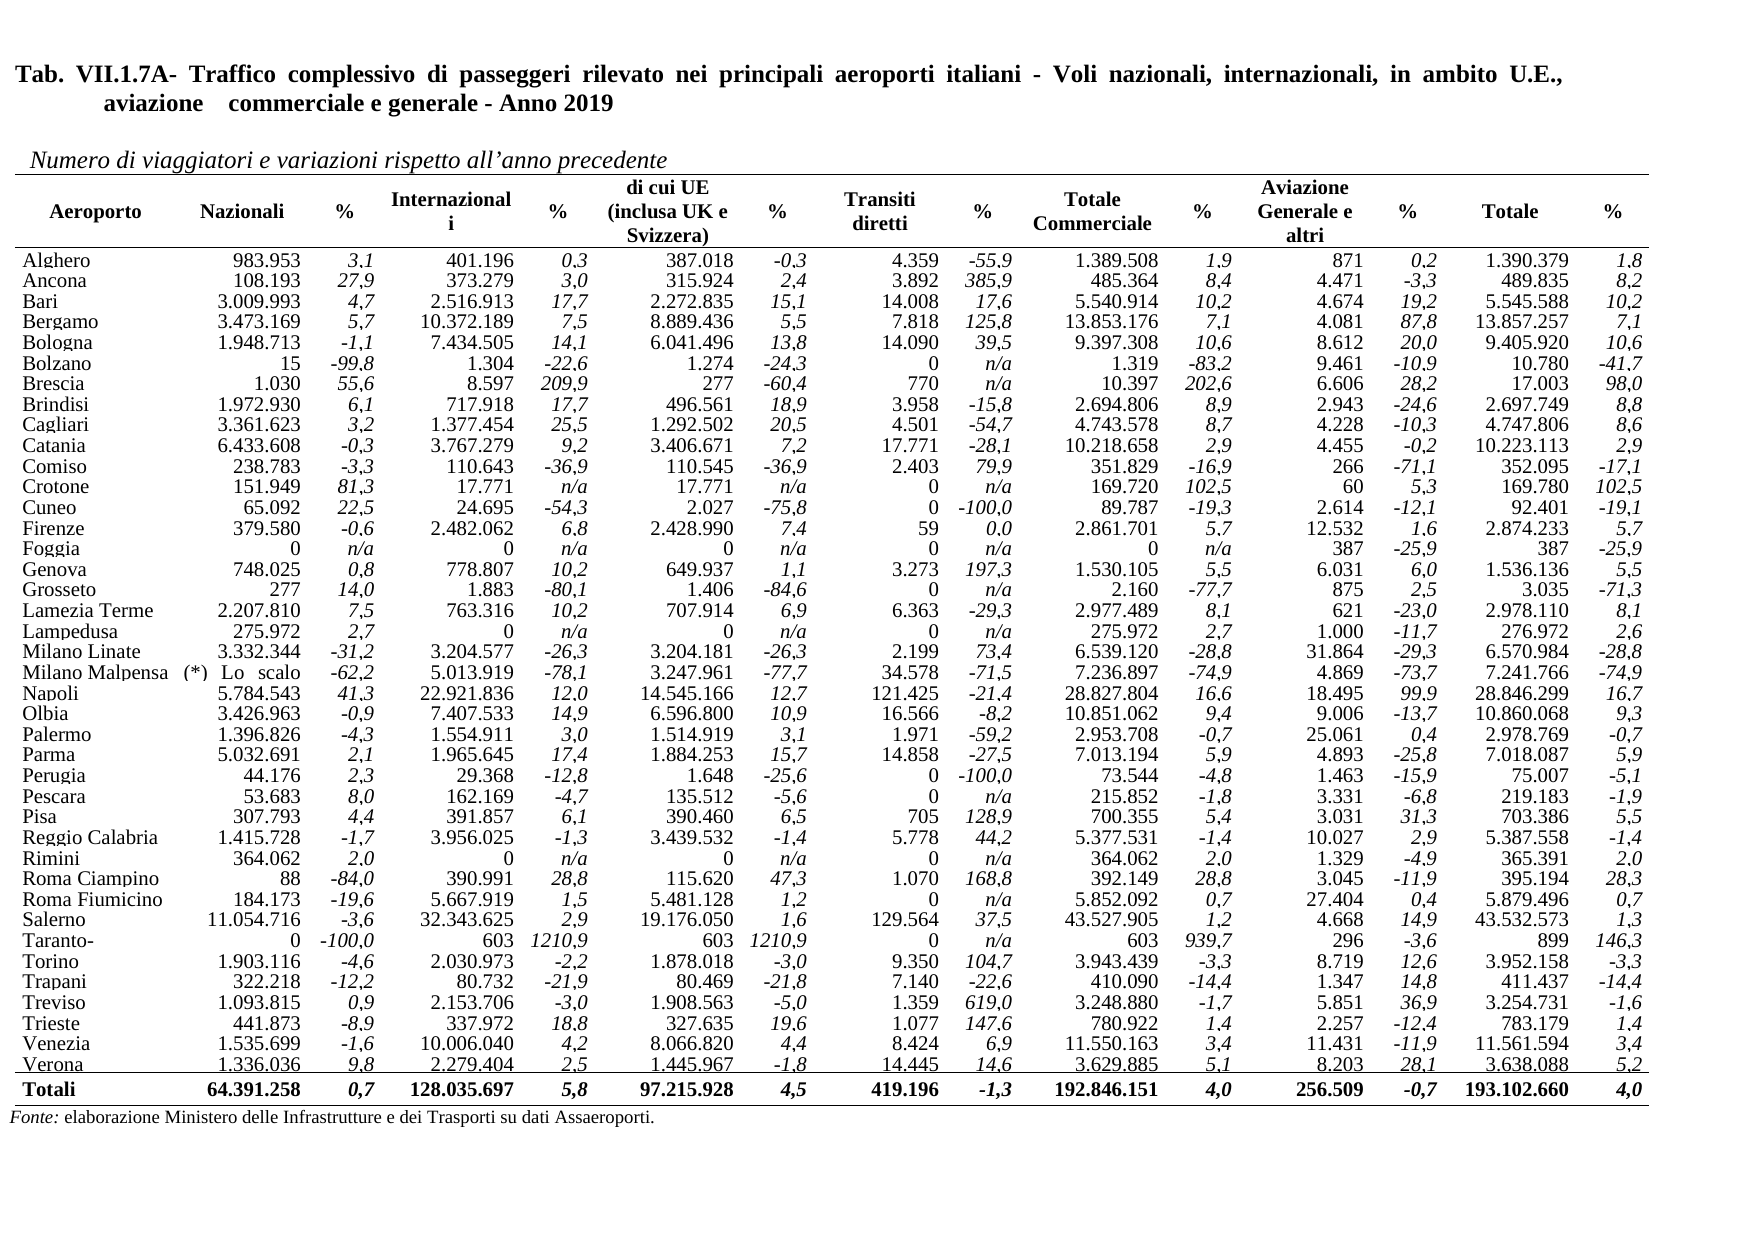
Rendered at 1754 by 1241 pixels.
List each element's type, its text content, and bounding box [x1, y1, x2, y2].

table_cell 3.332.344 [176, 639, 308, 660]
table_cell 3,1 [741, 722, 814, 742]
table_cell 197,3 [946, 557, 1019, 577]
table_cell -54,3 [521, 495, 595, 515]
table_cell 28,2 [1371, 371, 1444, 392]
table_cell 1.377.454 [381, 412, 521, 433]
table_cell 1.329 [1239, 845, 1371, 866]
table_cell 365.391 [1444, 845, 1576, 866]
table_cell 939,7 [1166, 928, 1239, 948]
table_cell Bolzano [15, 350, 176, 371]
table_cell 65.092 [176, 495, 308, 515]
table_cell 128,9 [946, 804, 1019, 825]
table_cell 17,6 [946, 289, 1019, 309]
table_cell n/a [946, 784, 1019, 804]
table_cell 4.081 [1239, 309, 1371, 330]
table_cell n/a [308, 536, 381, 557]
table_cell 73,4 [946, 639, 1019, 660]
table_header % [946, 175, 1019, 247]
table_header % [1576, 175, 1649, 247]
table_cell 5,5 [1576, 804, 1649, 825]
table_cell 128.035.697 [381, 1073, 521, 1105]
table_cell 603 [595, 928, 741, 948]
table_cell 2,0 [308, 845, 381, 866]
table_cell 2,3 [308, 763, 381, 783]
table_cell 9.006 [1239, 701, 1371, 722]
table_cell -28,8 [1166, 639, 1239, 660]
table_cell -28,1 [946, 433, 1019, 453]
table_cell 2.978.769 [1444, 722, 1576, 742]
table_cell 3.331 [1239, 784, 1371, 804]
table_cell 277 [595, 371, 741, 392]
table_cell 2.614 [1239, 495, 1371, 515]
table_cell 0 [814, 887, 946, 907]
table_cell 496.561 [595, 392, 741, 412]
table_cell 7,1 [1576, 309, 1649, 330]
table_cell -19,6 [308, 887, 381, 907]
table_cell 6.363 [814, 598, 946, 618]
text Numero di viaggiatori e variazioni rispetto all’anno precedente [29, 145, 1565, 174]
table_cell 75.007 [1444, 763, 1576, 783]
table_cell -0,9 [308, 701, 381, 722]
table_cell 80.469 [595, 969, 741, 990]
table_cell -5,1 [1576, 763, 1649, 783]
table_header % [1166, 175, 1239, 247]
table_cell -83,2 [1166, 350, 1239, 371]
table_cell 5.481.128 [595, 887, 741, 907]
table_cell 17,7 [521, 289, 595, 309]
table_cell -14,4 [1576, 969, 1649, 990]
table_cell n/a [946, 619, 1019, 639]
table_cell 43.527.905 [1019, 907, 1166, 928]
table_cell -1,8 [1166, 784, 1239, 804]
table_cell 151.949 [176, 474, 308, 495]
table_cell 385,9 [946, 268, 1019, 288]
table_cell 707.914 [595, 598, 741, 618]
table_cell Catania [15, 433, 176, 453]
table_cell 703.386 [1444, 804, 1576, 825]
table_cell 14.090 [814, 330, 946, 350]
table_cell 5,7 [1166, 515, 1239, 536]
table_cell Trieste [15, 1010, 176, 1031]
table_cell 3.439.532 [595, 825, 741, 845]
table_cell 5,9 [1576, 742, 1649, 763]
table_cell -5,0 [741, 990, 814, 1010]
table_cell 2,1 [308, 742, 381, 763]
table_cell -14,4 [1166, 969, 1239, 990]
table_cell 73.544 [1019, 763, 1166, 783]
table_cell Roma Ciampino [15, 866, 176, 887]
table_cell 1.903.116 [176, 949, 308, 969]
table_cell Milano Malpensa [15, 660, 176, 680]
table_cell 5,5 [1576, 557, 1649, 577]
table_cell 16,6 [1166, 680, 1239, 701]
table_cell 13.857.257 [1444, 309, 1576, 330]
table_cell 3.473.169 [176, 309, 308, 330]
table_cell 8.066.820 [595, 1031, 741, 1052]
table_cell 1,5 [521, 887, 595, 907]
table_cell 125,8 [946, 309, 1019, 330]
table_header % [741, 175, 814, 247]
table_cell 983.953 [176, 248, 308, 268]
table_cell 0,8 [308, 557, 381, 577]
table_cell 8,9 [1166, 392, 1239, 412]
table_cell 1,2 [741, 887, 814, 907]
table_cell 6.433.608 [176, 433, 308, 453]
table_cell 8.719 [1239, 949, 1371, 969]
table_cell 24.695 [381, 495, 521, 515]
table_cell 2.153.706 [381, 990, 521, 1010]
table_cell 899 [1444, 928, 1576, 948]
table_cell 27.404 [1239, 887, 1371, 907]
table_cell 2.428.990 [595, 515, 741, 536]
table_cell Rimini [15, 845, 176, 866]
table_cell -22,6 [521, 350, 595, 371]
table_cell 17.771 [814, 433, 946, 453]
table_cell 102,5 [1166, 474, 1239, 495]
table_header Transiti diretti [814, 175, 946, 247]
table_cell 4.501 [814, 412, 946, 433]
table_cell 2,9 [1166, 433, 1239, 453]
table_cell 2.861.701 [1019, 515, 1166, 536]
table_header Nazionali [176, 175, 308, 247]
table_cell Brindisi [15, 392, 176, 412]
table_cell 3.943.439 [1019, 949, 1166, 969]
table_cell Lamezia Terme [15, 598, 176, 618]
table_cell -0,6 [308, 515, 381, 536]
table_cell -100,0 [946, 495, 1019, 515]
table_cell 25,5 [521, 412, 595, 433]
table_cell -4,6 [308, 949, 381, 969]
table_cell 364.062 [1019, 845, 1166, 866]
table_cell 0 [814, 495, 946, 515]
table_cell 8,4 [1166, 268, 1239, 288]
table_cell Genova [15, 557, 176, 577]
table_cell 10.223.113 [1444, 433, 1576, 453]
table_cell Bari [15, 289, 176, 309]
table_cell 4,7 [308, 289, 381, 309]
table_cell 1.908.563 [595, 990, 741, 1010]
table_cell 2.516.913 [381, 289, 521, 309]
table_cell -62,2 [308, 660, 381, 680]
table_cell -1,4 [1166, 825, 1239, 845]
table_cell 7,2 [741, 433, 814, 453]
table_cell 4.228 [1239, 412, 1371, 433]
table_cell 4.668 [1239, 907, 1371, 928]
table_cell 8.612 [1239, 330, 1371, 350]
table_cell 379.580 [176, 515, 308, 536]
table_cell 5,2 [1576, 1052, 1649, 1072]
table_cell 11.550.163 [1019, 1031, 1166, 1052]
table_cell 1.347 [1239, 969, 1371, 990]
table_cell -12,4 [1371, 1010, 1444, 1031]
table_cell 871 [1239, 248, 1371, 268]
table_cell Trapani [15, 969, 176, 990]
table_cell 41,3 [308, 680, 381, 701]
table_cell 36,9 [1371, 990, 1444, 1010]
table_cell 0,3 [521, 248, 595, 268]
table_cell 192.846.151 [1019, 1073, 1166, 1105]
table_cell -4,7 [521, 784, 595, 804]
table_cell 390.460 [595, 804, 741, 825]
table_cell -71,5 [946, 660, 1019, 680]
table_cell 3.361.623 [176, 412, 308, 433]
table_cell -28,8 [1576, 639, 1649, 660]
table_cell 15 [176, 350, 308, 371]
table_cell -27,5 [946, 742, 1019, 763]
table_cell -0,7 [1576, 722, 1649, 742]
table_cell 5,5 [741, 309, 814, 330]
table_cell 28,3 [1576, 866, 1649, 887]
table_cell 0 [1019, 536, 1166, 557]
table_cell 20,0 [1371, 330, 1444, 350]
table_cell n/a [946, 887, 1019, 907]
table_cell 5,7 [308, 309, 381, 330]
table_cell 0,4 [1371, 722, 1444, 742]
table_cell -55,9 [946, 248, 1019, 268]
table_cell n/a [521, 474, 595, 495]
table_cell 14,9 [1371, 907, 1444, 928]
table_cell 34.578 [814, 660, 946, 680]
table_cell 4,4 [308, 804, 381, 825]
table_cell 60 [1239, 474, 1371, 495]
table_cell -3,3 [1166, 949, 1239, 969]
table_cell 8,1 [1576, 598, 1649, 618]
table_header Internazionali [381, 175, 521, 247]
table_cell 705 [814, 804, 946, 825]
table_cell 0 [595, 619, 741, 639]
table_cell -4,8 [1166, 763, 1239, 783]
table_cell 1.336.036 [176, 1052, 308, 1072]
table_cell -74,9 [1576, 660, 1649, 680]
table_cell -36,9 [521, 454, 595, 474]
table_cell 1,9 [1166, 248, 1239, 268]
table_cell -5,6 [741, 784, 814, 804]
table_cell 3.892 [814, 268, 946, 288]
table_cell -25,6 [741, 763, 814, 783]
table_cell 0 [814, 763, 946, 783]
table_cell -25,8 [1371, 742, 1444, 763]
table_cell 168,8 [946, 866, 1019, 887]
table_cell 0 [814, 474, 946, 495]
table_cell 2.272.835 [595, 289, 741, 309]
table_cell 14,9 [521, 701, 595, 722]
table_cell 619,0 [946, 990, 1019, 1010]
table_cell 1.948.713 [176, 330, 308, 350]
table_cell 9.461 [1239, 350, 1371, 371]
table_cell 2,0 [1166, 845, 1239, 866]
table_cell 4,5 [741, 1073, 814, 1105]
table_cell 275.972 [176, 619, 308, 639]
table_cell 8,8 [1576, 392, 1649, 412]
table_cell 256.509 [1239, 1073, 1371, 1105]
table_cell 14.445 [814, 1052, 946, 1072]
table_cell 14.858 [814, 742, 946, 763]
table_cell 1.406 [595, 577, 741, 598]
table_cell -100,0 [946, 763, 1019, 783]
table_cell 28,8 [1166, 866, 1239, 887]
table_cell n/a [521, 845, 595, 866]
table_cell 25.061 [1239, 722, 1371, 742]
table_cell -3,6 [1371, 928, 1444, 948]
table_cell -3,3 [1576, 949, 1649, 969]
table_cell 1,4 [1576, 1010, 1649, 1031]
table_cell Ancona [15, 268, 176, 288]
table_cell 17.003 [1444, 371, 1576, 392]
table_cell 53.683 [176, 784, 308, 804]
table_cell Perugia [15, 763, 176, 783]
table_cell Venezia [15, 1031, 176, 1052]
table_cell 19.176.050 [595, 907, 741, 928]
table_cell 390.991 [381, 866, 521, 887]
table_cell 129.564 [814, 907, 946, 928]
table_cell 4.674 [1239, 289, 1371, 309]
table_cell 3.958 [814, 392, 946, 412]
table_cell -0,3 [308, 433, 381, 453]
table_cell 8,6 [1576, 412, 1649, 433]
table_cell Totali [15, 1073, 176, 1105]
table_cell 1210,9 [521, 928, 595, 948]
table_cell 3,4 [1166, 1031, 1239, 1052]
table_cell 80.732 [381, 969, 521, 990]
table_cell 3.638.088 [1444, 1052, 1576, 1072]
table_cell 1.445.967 [595, 1052, 741, 1072]
table_cell -60,4 [741, 371, 814, 392]
table_cell 1.535.699 [176, 1031, 308, 1052]
table_cell -11,7 [1371, 619, 1444, 639]
table_cell -12,2 [308, 969, 381, 990]
table_cell 1.389.508 [1019, 248, 1166, 268]
table_cell 14,6 [946, 1052, 1019, 1072]
table_cell 1.319 [1019, 350, 1166, 371]
table_cell 351.829 [1019, 454, 1166, 474]
table_cell Bergamo [15, 309, 176, 330]
table_cell 1,4 [1166, 1010, 1239, 1031]
table_cell Milano Linate [15, 639, 176, 660]
table_cell 1,3 [1576, 907, 1649, 928]
table_cell 10.780 [1444, 350, 1576, 371]
table_cell 17,7 [521, 392, 595, 412]
table_cell 6,8 [521, 515, 595, 536]
table_cell Verona [15, 1052, 176, 1072]
table_cell Salerno [15, 907, 176, 928]
table_cell -99,8 [308, 350, 381, 371]
table_cell 115.620 [595, 866, 741, 887]
table_cell 2,9 [1371, 825, 1444, 845]
table_cell -41,7 [1576, 350, 1649, 371]
table_cell Pisa [15, 804, 176, 825]
table_cell 44,2 [946, 825, 1019, 845]
table_cell 99,9 [1371, 680, 1444, 701]
table_cell 8,0 [308, 784, 381, 804]
table_cell -8,2 [946, 701, 1019, 722]
table_cell 5.667.919 [381, 887, 521, 907]
table_cell 10,6 [1576, 330, 1649, 350]
table_cell -36,9 [741, 454, 814, 474]
table_cell Cuneo [15, 495, 176, 515]
table_header Totale Commerciale [1019, 175, 1166, 247]
table_cell 102,5 [1576, 474, 1649, 495]
table_cell 15,1 [741, 289, 814, 309]
table_cell -22,6 [946, 969, 1019, 990]
table_cell 9,4 [1166, 701, 1239, 722]
table_header Aeroporto [15, 175, 176, 247]
table_cell 3,1 [308, 248, 381, 268]
table_cell n/a [521, 536, 595, 557]
table_cell n/a [946, 371, 1019, 392]
table_cell 18,9 [741, 392, 814, 412]
table_cell 2.403 [814, 454, 946, 474]
table_cell 763.316 [381, 598, 521, 618]
table_cell n/a [946, 536, 1019, 557]
table_cell n/a [741, 845, 814, 866]
table_cell 135.512 [595, 784, 741, 804]
table_cell 352.095 [1444, 454, 1576, 474]
table_cell 121.425 [814, 680, 946, 701]
table_cell -84,0 [308, 866, 381, 887]
table_cell 0 [814, 577, 946, 598]
table_cell 2.199 [814, 639, 946, 660]
table_cell 3.031 [1239, 804, 1371, 825]
table_cell 4,0 [1166, 1073, 1239, 1105]
table_cell 275.972 [1019, 619, 1166, 639]
table_cell 39,5 [946, 330, 1019, 350]
table_cell 6,9 [946, 1031, 1019, 1052]
table_cell 1.390.379 [1444, 248, 1576, 268]
table_cell 169.720 [1019, 474, 1166, 495]
table_cell 2.027 [595, 495, 741, 515]
table_cell 4,0 [1576, 1073, 1649, 1105]
table_cell 0 [381, 845, 521, 866]
table_cell 8.889.436 [595, 309, 741, 330]
table_cell 1.274 [595, 350, 741, 371]
table_cell 1.648 [595, 763, 741, 783]
table_cell 6.570.984 [1444, 639, 1576, 660]
table_cell -1,7 [308, 825, 381, 845]
table_cell 7,1 [1166, 309, 1239, 330]
table_cell 47,3 [741, 866, 814, 887]
table_cell 7,5 [521, 309, 595, 330]
table_cell 89.787 [1019, 495, 1166, 515]
table_cell 1.292.502 [595, 412, 741, 433]
table_cell 1,8 [1576, 248, 1649, 268]
table_cell 3,4 [1576, 1031, 1649, 1052]
table_cell 0,2 [1371, 248, 1444, 268]
table_cell -19,1 [1576, 495, 1649, 515]
table_cell 485.364 [1019, 268, 1166, 288]
table_cell 0 [814, 619, 946, 639]
table_cell 1.463 [1239, 763, 1371, 783]
table_cell 12,7 [741, 680, 814, 701]
table_cell 10.027 [1239, 825, 1371, 845]
table_cell 0,7 [1576, 887, 1649, 907]
table_cell 1,2 [1166, 907, 1239, 928]
table_cell 10,6 [1166, 330, 1239, 350]
table_cell Grosseto [15, 577, 176, 598]
table_cell 169.780 [1444, 474, 1576, 495]
table_cell 31,3 [1371, 804, 1444, 825]
table_cell 18,8 [521, 1010, 595, 1031]
table_cell 621 [1239, 598, 1371, 618]
table_cell 92.401 [1444, 495, 1576, 515]
table_cell 8,7 [1166, 412, 1239, 433]
table_cell 43.532.573 [1444, 907, 1576, 928]
table_cell 5.879.496 [1444, 887, 1576, 907]
table_cell 3.426.963 [176, 701, 308, 722]
table_cell 700.355 [1019, 804, 1166, 825]
table_cell 9,3 [1576, 701, 1649, 722]
table_cell 0 [381, 536, 521, 557]
table_cell -24,6 [1371, 392, 1444, 412]
table_cell 6,5 [741, 804, 814, 825]
table_cell 0 [176, 928, 308, 948]
table_cell 16,7 [1576, 680, 1649, 701]
table_cell 22,5 [308, 495, 381, 515]
table_cell 337.972 [381, 1010, 521, 1031]
table_cell 3.204.181 [595, 639, 741, 660]
table_cell 9.350 [814, 949, 946, 969]
table_cell 17.771 [381, 474, 521, 495]
table_cell Firenze [15, 515, 176, 536]
table_cell 5,9 [1166, 742, 1239, 763]
table_cell Roma Fiumicino [15, 887, 176, 907]
table_cell 2.943 [1239, 392, 1371, 412]
table_cell 0 [814, 536, 946, 557]
table_cell 7.434.505 [381, 330, 521, 350]
table_cell 2.874.233 [1444, 515, 1576, 536]
table_cell 59 [814, 515, 946, 536]
table_cell Olbia [15, 701, 176, 722]
table_cell 1210,9 [741, 928, 814, 948]
table_cell 7.236.897 [1019, 660, 1166, 680]
table_cell 419.196 [814, 1073, 946, 1105]
table_cell 2,4 [741, 268, 814, 288]
table_cell Treviso [15, 990, 176, 1010]
table_cell -15,9 [1371, 763, 1444, 783]
table_cell 87,8 [1371, 309, 1444, 330]
table_cell 0,7 [1166, 887, 1239, 907]
table_cell 110.545 [595, 454, 741, 474]
table_cell 3.009.993 [176, 289, 308, 309]
table_cell 10,2 [521, 598, 595, 618]
table_cell 10.397 [1019, 371, 1166, 392]
subtitle Tab. VII.1.7A- Traffico complessivo di passeggeri rilevato nei principali aeroporti italiani - Voli nazionali, internazionali, in ambito U.E., aviazione commerciale e generale - Anno 2019 [15, 59, 1565, 117]
table_cell 55,6 [308, 371, 381, 392]
table_cell -100,0 [308, 928, 381, 948]
table_cell 6,1 [308, 392, 381, 412]
table_cell 2,9 [1576, 433, 1649, 453]
table_cell -10,9 [1371, 350, 1444, 371]
table_cell 1.878.018 [595, 949, 741, 969]
table_cell Cagliari [15, 412, 176, 433]
table_cell 215.852 [1019, 784, 1166, 804]
table_cell 12.532 [1239, 515, 1371, 536]
table_cell 97.215.928 [595, 1073, 741, 1105]
table_cell n/a [946, 350, 1019, 371]
table_cell -75,8 [741, 495, 814, 515]
table_cell 5.784.543 [176, 680, 308, 701]
table_cell 0 [814, 784, 946, 804]
table_cell -19,3 [1166, 495, 1239, 515]
table_cell 13.853.176 [1019, 309, 1166, 330]
table_cell -1,4 [741, 825, 814, 845]
table_cell 29.368 [381, 763, 521, 783]
table_cell n/a [741, 474, 814, 495]
table_cell 6,0 [1371, 557, 1444, 577]
table_cell 98,0 [1576, 371, 1649, 392]
table_cell -0,3 [741, 248, 814, 268]
table_cell 31.864 [1239, 639, 1371, 660]
table_cell -8,9 [308, 1010, 381, 1031]
table_cell -21,9 [521, 969, 595, 990]
table_cell 5.540.914 [1019, 289, 1166, 309]
table_cell 1,6 [741, 907, 814, 928]
table_cell 5,8 [521, 1073, 595, 1105]
table_cell 1.971 [814, 722, 946, 742]
table_cell 219.183 [1444, 784, 1576, 804]
table_cell Reggio Calabria [15, 825, 176, 845]
table_cell -31,2 [308, 639, 381, 660]
table_cell Foggia [15, 536, 176, 557]
table_cell 401.196 [381, 248, 521, 268]
table_cell 296 [1239, 928, 1371, 948]
table_cell 6.606 [1239, 371, 1371, 392]
table_cell 3.045 [1239, 866, 1371, 887]
table_cell 2.978.110 [1444, 598, 1576, 618]
table_cell -80,1 [521, 577, 595, 598]
table_cell 1.093.815 [176, 990, 308, 1010]
table_cell 202,6 [1166, 371, 1239, 392]
table_cell 441.873 [176, 1010, 308, 1031]
table_cell 3,2 [308, 412, 381, 433]
table_header Totale [1444, 175, 1576, 247]
table_cell 3,0 [521, 268, 595, 288]
table_cell 14.545.166 [595, 680, 741, 701]
table_cell 2,5 [521, 1052, 595, 1072]
table_cell 0 [595, 536, 741, 557]
table_cell 13,8 [741, 330, 814, 350]
table_cell -1,6 [1576, 990, 1649, 1010]
table_cell 1.000 [1239, 619, 1371, 639]
table_cell 603 [381, 928, 521, 948]
table_cell 88 [176, 866, 308, 887]
table_cell 4.893 [1239, 742, 1371, 763]
table_cell 9,8 [308, 1052, 381, 1072]
table_cell 2.977.489 [1019, 598, 1166, 618]
table_cell 12,6 [1371, 949, 1444, 969]
table_cell 3.204.577 [381, 639, 521, 660]
table_cell 5,4 [1166, 804, 1239, 825]
table_cell -78,1 [521, 660, 595, 680]
table_cell 307.793 [176, 804, 308, 825]
table_cell 17.771 [595, 474, 741, 495]
table_cell 81,3 [308, 474, 381, 495]
table_cell -59,2 [946, 722, 1019, 742]
table_cell 1.554.911 [381, 722, 521, 742]
table_cell -3,0 [521, 990, 595, 1010]
table_cell 778.807 [381, 557, 521, 577]
table_cell n/a [946, 577, 1019, 598]
table_cell 6,1 [521, 804, 595, 825]
table_cell 322.218 [176, 969, 308, 990]
table_cell 8.597 [381, 371, 521, 392]
table_cell 266 [1239, 454, 1371, 474]
table_cell 1.514.919 [595, 722, 741, 742]
table_cell n/a [521, 619, 595, 639]
table_cell 6.596.800 [595, 701, 741, 722]
table_cell 3.035 [1444, 577, 1576, 598]
table_cell 16.566 [814, 701, 946, 722]
table_cell -71,3 [1576, 577, 1649, 598]
table_cell 64.391.258 [176, 1073, 308, 1105]
table_cell -11,9 [1371, 1031, 1444, 1052]
table_cell 387 [1444, 536, 1576, 557]
table_cell 1.536.136 [1444, 557, 1576, 577]
table_cell 147,6 [946, 1010, 1019, 1031]
table_cell 11.054.716 [176, 907, 308, 928]
table_cell 1.972.930 [176, 392, 308, 412]
table_cell 0,9 [308, 990, 381, 1010]
table_cell 5,1 [1166, 1052, 1239, 1072]
table_cell 5,7 [1576, 515, 1649, 536]
table_cell 22.921.836 [381, 680, 521, 701]
table_cell -13,7 [1371, 701, 1444, 722]
table_cell 10.218.658 [1019, 433, 1166, 453]
table_cell -0,7 [1371, 1073, 1444, 1105]
table_cell 2.160 [1019, 577, 1166, 598]
table_cell 783.179 [1444, 1010, 1576, 1031]
table_cell 6.041.496 [595, 330, 741, 350]
table_cell 5,5 [1166, 557, 1239, 577]
table_cell -1,6 [308, 1031, 381, 1052]
table_cell 15,7 [741, 742, 814, 763]
table_cell 1.883 [381, 577, 521, 598]
table_header % [308, 175, 381, 247]
table_cell 1.530.105 [1019, 557, 1166, 577]
table_cell 4.455 [1239, 433, 1371, 453]
table_cell 1.415.728 [176, 825, 308, 845]
table_cell 7,4 [741, 515, 814, 536]
table_cell 4.471 [1239, 268, 1371, 288]
table_cell -12,8 [521, 763, 595, 783]
table_cell 8.203 [1239, 1052, 1371, 1072]
table_cell 9.405.920 [1444, 330, 1576, 350]
table_header Aviazione Generale e altri [1239, 175, 1371, 247]
table_cell 3.406.671 [595, 433, 741, 453]
table_cell 37,5 [946, 907, 1019, 928]
table_cell 2,0 [1576, 845, 1649, 866]
table_cell -0,2 [1371, 433, 1444, 453]
table_cell n/a [741, 536, 814, 557]
table_cell 315.924 [595, 268, 741, 288]
table_cell 748.025 [176, 557, 308, 577]
table_cell -23,0 [1371, 598, 1444, 618]
table_cell 391.857 [381, 804, 521, 825]
table_cell 14.008 [814, 289, 946, 309]
table_cell -1,1 [308, 330, 381, 350]
table_cell 6,9 [741, 598, 814, 618]
table_cell Alghero [15, 248, 176, 268]
table_cell -25,9 [1371, 536, 1444, 557]
table_cell Napoli [15, 680, 176, 701]
table_cell 3.952.158 [1444, 949, 1576, 969]
table_cell 3.254.731 [1444, 990, 1576, 1010]
table_cell 8,1 [1166, 598, 1239, 618]
table_cell -4,3 [308, 722, 381, 742]
table_cell 2,5 [1371, 577, 1444, 598]
table_cell -74,9 [1166, 660, 1239, 680]
table_cell 184.173 [176, 887, 308, 907]
table_cell 9.397.308 [1019, 330, 1166, 350]
table_cell 14,0 [308, 577, 381, 598]
table_cell 277 [176, 577, 308, 598]
table_cell 5.778 [814, 825, 946, 845]
table_cell -77,7 [741, 660, 814, 680]
table_cell Comiso [15, 454, 176, 474]
table_cell 10.006.040 [381, 1031, 521, 1052]
table_cell 104,7 [946, 949, 1019, 969]
table_cell 11.431 [1239, 1031, 1371, 1052]
table_header % [1371, 175, 1444, 247]
table_cell 209,9 [521, 371, 595, 392]
table_cell 3.273 [814, 557, 946, 577]
table_cell 108.193 [176, 268, 308, 288]
table_cell -26,3 [741, 639, 814, 660]
table_cell 10,2 [1166, 289, 1239, 309]
table_cell 373.279 [381, 268, 521, 288]
table_cell 1,1 [741, 557, 814, 577]
table_cell Lampedusa [15, 619, 176, 639]
table_cell 10.851.062 [1019, 701, 1166, 722]
table_cell 1.304 [381, 350, 521, 371]
table_cell 2.694.806 [1019, 392, 1166, 412]
table_cell 28.827.804 [1019, 680, 1166, 701]
table_cell 5.377.531 [1019, 825, 1166, 845]
table_cell 19,2 [1371, 289, 1444, 309]
table_cell Taranto-Grottaglie [15, 928, 176, 948]
table_cell 7.013.194 [1019, 742, 1166, 763]
table_cell 0 [176, 536, 308, 557]
table_cell -25,9 [1576, 536, 1649, 557]
table_cell 3,0 [521, 722, 595, 742]
table_cell 0 [381, 619, 521, 639]
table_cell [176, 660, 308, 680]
table_cell 0,4 [1371, 887, 1444, 907]
table_cell 3.629.885 [1019, 1052, 1166, 1072]
table_cell 14,8 [1371, 969, 1444, 990]
table_cell -29,3 [1371, 639, 1444, 660]
table_cell -21,4 [946, 680, 1019, 701]
table_cell 1.070 [814, 866, 946, 887]
table_cell 2,7 [1166, 619, 1239, 639]
table_cell 10,2 [1576, 289, 1649, 309]
table_cell 0 [814, 928, 946, 948]
table_cell 2,9 [521, 907, 595, 928]
table_cell 18.495 [1239, 680, 1371, 701]
table_cell n/a [1166, 536, 1239, 557]
table_cell 1.396.826 [176, 722, 308, 742]
table_cell -17,1 [1576, 454, 1649, 474]
table_cell n/a [946, 474, 1019, 495]
table_cell 6.031 [1239, 557, 1371, 577]
table_cell 2,6 [1576, 619, 1649, 639]
table_cell 392.149 [1019, 866, 1166, 887]
table_cell -73,7 [1371, 660, 1444, 680]
table_cell Brescia [15, 371, 176, 392]
table_cell 489.835 [1444, 268, 1576, 288]
table_cell 603 [1019, 928, 1166, 948]
table_cell Parma [15, 742, 176, 763]
table_cell -1,3 [521, 825, 595, 845]
table_cell -84,6 [741, 577, 814, 598]
table_cell -4,9 [1371, 845, 1444, 866]
table_cell Pescara [15, 784, 176, 804]
table_cell 10.860.068 [1444, 701, 1576, 722]
table_cell 1.965.645 [381, 742, 521, 763]
table_cell 27,9 [308, 268, 381, 288]
table_cell 387 [1239, 536, 1371, 557]
table_cell 717.918 [381, 392, 521, 412]
table_cell 770 [814, 371, 946, 392]
table_cell 0 [595, 845, 741, 866]
table_cell -1,9 [1576, 784, 1649, 804]
table_cell -0,7 [1166, 722, 1239, 742]
table_cell 9,2 [521, 433, 595, 453]
table_cell 7,5 [308, 598, 381, 618]
table_cell -54,7 [946, 412, 1019, 433]
table_cell 7.818 [814, 309, 946, 330]
table_cell 395.194 [1444, 866, 1576, 887]
table_cell 7.241.766 [1444, 660, 1576, 680]
table_cell 387.018 [595, 248, 741, 268]
table_cell 10,9 [741, 701, 814, 722]
table_cell -11,9 [1371, 866, 1444, 887]
table_cell 10.372.189 [381, 309, 521, 330]
table_cell -71,1 [1371, 454, 1444, 474]
table_cell 32.343.625 [381, 907, 521, 928]
table_cell 5,3 [1371, 474, 1444, 495]
table_cell -16,9 [1166, 454, 1239, 474]
table_cell 5.013.919 [381, 660, 521, 680]
table_cell 1.030 [176, 371, 308, 392]
table_cell n/a [741, 619, 814, 639]
table_cell 3.767.279 [381, 433, 521, 453]
table_cell n/a [946, 928, 1019, 948]
table_cell -1,4 [1576, 825, 1649, 845]
table_cell 7.407.533 [381, 701, 521, 722]
table_cell 28,8 [521, 866, 595, 887]
table_cell 7.140 [814, 969, 946, 990]
table_cell 12,0 [521, 680, 595, 701]
table_cell 14,1 [521, 330, 595, 350]
table_cell Crotone [15, 474, 176, 495]
table_cell 4.747.806 [1444, 412, 1576, 433]
table_cell 4.359 [814, 248, 946, 268]
table_cell 364.062 [176, 845, 308, 866]
table_cell 1.077 [814, 1010, 946, 1031]
table_cell 4.743.578 [1019, 412, 1166, 433]
table_cell 0 [814, 845, 946, 866]
table_cell n/a [946, 845, 1019, 866]
table_cell 0,7 [308, 1073, 381, 1105]
table_cell -2,2 [521, 949, 595, 969]
table_cell 238.783 [176, 454, 308, 474]
table_cell 146,3 [1576, 928, 1649, 948]
table_cell 17,4 [521, 742, 595, 763]
table_cell 1.884.253 [595, 742, 741, 763]
table_cell 5.387.558 [1444, 825, 1576, 845]
table_cell -10,3 [1371, 412, 1444, 433]
table_cell 410.090 [1019, 969, 1166, 990]
table_cell 20,5 [741, 412, 814, 433]
table_cell 2.953.708 [1019, 722, 1166, 742]
table_cell 875 [1239, 577, 1371, 598]
table_cell 44.176 [176, 763, 308, 783]
table_cell -29,3 [946, 598, 1019, 618]
table_cell 5.851 [1239, 990, 1371, 1010]
table_header di cui UE (inclusa UK e Svizzera) [595, 175, 741, 247]
table_cell -15,8 [946, 392, 1019, 412]
table_cell 193.102.660 [1444, 1073, 1576, 1105]
table_cell 2.697.749 [1444, 392, 1576, 412]
table_cell -1,3 [946, 1073, 1019, 1105]
table_cell 1,6 [1371, 515, 1444, 536]
table_cell 5.032.691 [176, 742, 308, 763]
table_cell 5.545.588 [1444, 289, 1576, 309]
table_cell 4.869 [1239, 660, 1371, 680]
table_cell 3.956.025 [381, 825, 521, 845]
table_cell -6,8 [1371, 784, 1444, 804]
table_cell 0 [814, 350, 946, 371]
table_cell 327.635 [595, 1010, 741, 1031]
table_cell 79,9 [946, 454, 1019, 474]
table_cell -3,3 [308, 454, 381, 474]
table_cell 110.643 [381, 454, 521, 474]
table_cell -26,3 [521, 639, 595, 660]
table_cell -1,8 [741, 1052, 814, 1072]
table_cell 276.972 [1444, 619, 1576, 639]
table_cell 0,0 [946, 515, 1019, 536]
table_cell 2,7 [308, 619, 381, 639]
table_cell -24,3 [741, 350, 814, 371]
table_cell 3.247.961 [595, 660, 741, 680]
table_cell 19,6 [741, 1010, 814, 1031]
table_cell Torino [15, 949, 176, 969]
table_header % [521, 175, 595, 247]
table_cell 2.482.062 [381, 515, 521, 536]
table_cell 28,1 [1371, 1052, 1444, 1072]
table_cell 3.248.880 [1019, 990, 1166, 1010]
table_cell 1.359 [814, 990, 946, 1010]
table_cell Palermo [15, 722, 176, 742]
table_cell 162.169 [381, 784, 521, 804]
table_cell -3,0 [741, 949, 814, 969]
table_cell 780.922 [1019, 1010, 1166, 1031]
table_cell 2.279.404 [381, 1052, 521, 1072]
table_cell 6.539.120 [1019, 639, 1166, 660]
table_cell 2.030.973 [381, 949, 521, 969]
table_cell 649.937 [595, 557, 741, 577]
table_cell 11.561.594 [1444, 1031, 1576, 1052]
table_cell -21,8 [741, 969, 814, 990]
table_cell 7.018.087 [1444, 742, 1576, 763]
table_cell 2.257 [1239, 1010, 1371, 1031]
table_cell 4,4 [741, 1031, 814, 1052]
table_cell -3,3 [1371, 268, 1444, 288]
table_cell 4,2 [521, 1031, 595, 1052]
table_cell -1,7 [1166, 990, 1239, 1010]
text Fonte: elaborazione Ministero delle Infrastrutture e dei Trasporti su dati Assaeroporti. [0, 1106, 1606, 1128]
table_cell 2.207.810 [176, 598, 308, 618]
table_cell -12,1 [1371, 495, 1444, 515]
table_cell 5.852.092 [1019, 887, 1166, 907]
table_cell Bologna [15, 330, 176, 350]
table_cell 10,2 [521, 557, 595, 577]
table_cell 28.846.299 [1444, 680, 1576, 701]
table_cell 8,2 [1576, 268, 1649, 288]
table_cell 8.424 [814, 1031, 946, 1052]
table_cell 411.437 [1444, 969, 1576, 990]
table_cell -3,6 [308, 907, 381, 928]
table_cell -77,7 [1166, 577, 1239, 598]
